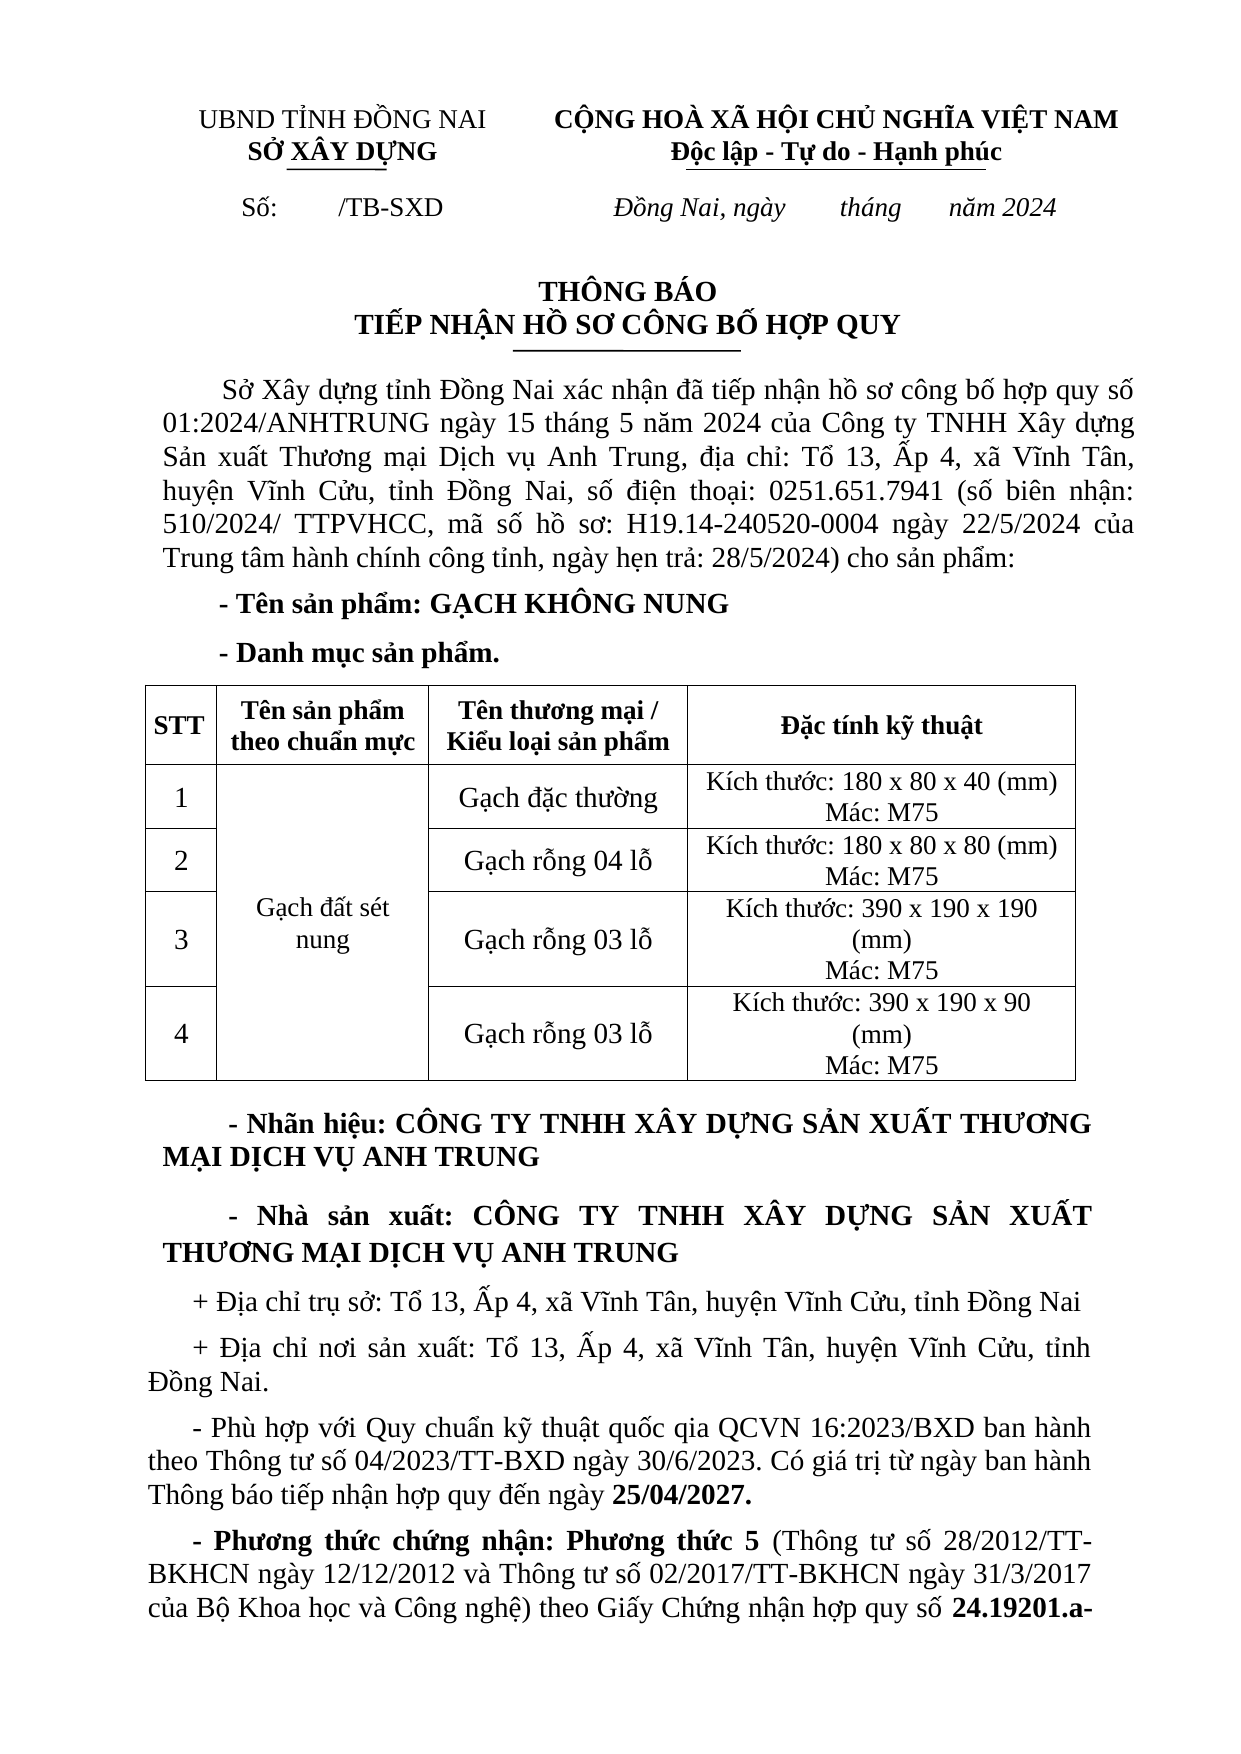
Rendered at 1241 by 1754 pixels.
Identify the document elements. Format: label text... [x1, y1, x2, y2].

text + Địa chỉ nơi sản xuất: Tổ 13, Ấp 4, xã Vĩnh Tân, huyện Vĩnh Cửu, tỉnh Đồng Nai. [148, 1330, 1093, 1397]
text - Nhà sản xuất: CÔNG TY TNHH XÂY DỰNG SẢN XUẤT THƯƠNG MẠI DỊCH VỤ ANH TRUNG [162, 1198, 1093, 1268]
table_cell Kích thước: 180 x 80 x 40 (mm) Mác: M75 [688, 765, 1075, 828]
table_header Tên thương mại / Kiểu loại sản phẩm [429, 686, 687, 764]
table_cell Gạch rỗng 03 lỗ [429, 987, 687, 1080]
text TIẾP NHẬN HỒ SƠ CÔNG BỐ HỢP QUY [162, 307, 1093, 341]
text - Nhãn hiệu: CÔNG TY TNHH XÂY DỰNG SẢN XUẤT THƯƠNG MẠI DỊCH VỤ ANH TRUNG [162, 1106, 1093, 1173]
table_cell 3 [146, 892, 216, 986]
table_cell Gạch rỗng 03 lỗ [429, 892, 687, 986]
table_cell Gạch rỗng 04 lỗ [429, 829, 687, 891]
table_cell 2 [146, 829, 216, 891]
text + Địa chỉ trụ sở: Tổ 13, Ấp 4, xã Vĩnh Tân, huyện Vĩnh Cửu, tỉnh Đồng Nai [148, 1284, 1093, 1318]
table_cell Kích thước: 390 x 190 x 190 (mm) Mác: M75 [688, 892, 1075, 986]
table_cell Đồng Nai, ngày tháng năm 2024 [523, 191, 1150, 249]
table_cell Kích thước: 180 x 80 x 80 (mm) Mác: M75 [688, 829, 1075, 891]
text - Tên sản phẩm: GẠCH KHÔNG NUNG [162, 586, 1093, 619]
table_cell Kích thước: 390 x 190 x 90 (mm) Mác: M75 [688, 987, 1075, 1080]
text - Phù hợp với Quy chuẩn kỹ thuật quốc qia QCVN 16:2023/BXD ban hành theo Thông tư số 04/2023/TT-BXD ngày 30/6/2023. Có giá trị từ ngày ban hành Thông báo tiếp nhận hợp quy đến ngày 25/04/2027. [148, 1410, 1093, 1511]
text Sở Xây dựng tỉnh Đồng Nai xác nhận đã tiếp nhận hồ sơ công bố hợp quy số 01:2024/ANHTRUNG ngày 15 tháng 5 năm 2024 của Công ty TNHH Xây dựng Sản xuất Thương mại Dịch vụ Anh Trung, địa chỉ: Tổ 13, Ấp 4, xã Vĩnh Tân, huyện Vĩnh Cửu, tỉnh Đồng Nai, số điện thoại: 0251.651.7941 (số biên nhận: 510/2024/ TTPVHCC, mã số hồ sơ: H19.14-240520-0004 ngày 22/5/2024 của Trung tâm hành chính công tỉnh, ngày hẹn trả: 28/5/2024) cho sản phẩm: [162, 372, 1135, 573]
table_cell Gạch đất sét nung [217, 765, 428, 1080]
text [148, 1523, 1093, 1624]
text - Danh mục sản phẩm. [162, 635, 1093, 669]
table_cell 1 [146, 765, 216, 828]
text THÔNG BÁO [162, 274, 1093, 307]
table_header Đặc tính kỹ thuật [688, 686, 1075, 764]
table_cell Số: /TB-SXD [163, 191, 522, 249]
table_cell Gạch đặc thường [429, 765, 687, 828]
table_header CỘNG HOÀ XÃ HỘI CHỦ NGHĨA VIỆT NAM Độc lập - Tự do - Hạnh phúc [523, 104, 1150, 191]
table_header Tên sản phẩm theo chuẩn mực [217, 686, 428, 764]
table_cell 4 [146, 987, 216, 1080]
table_header UBND TỈNH ĐỒNG NAI SỞ XÂY DỰNG [163, 104, 522, 191]
table_header STT [146, 686, 216, 764]
